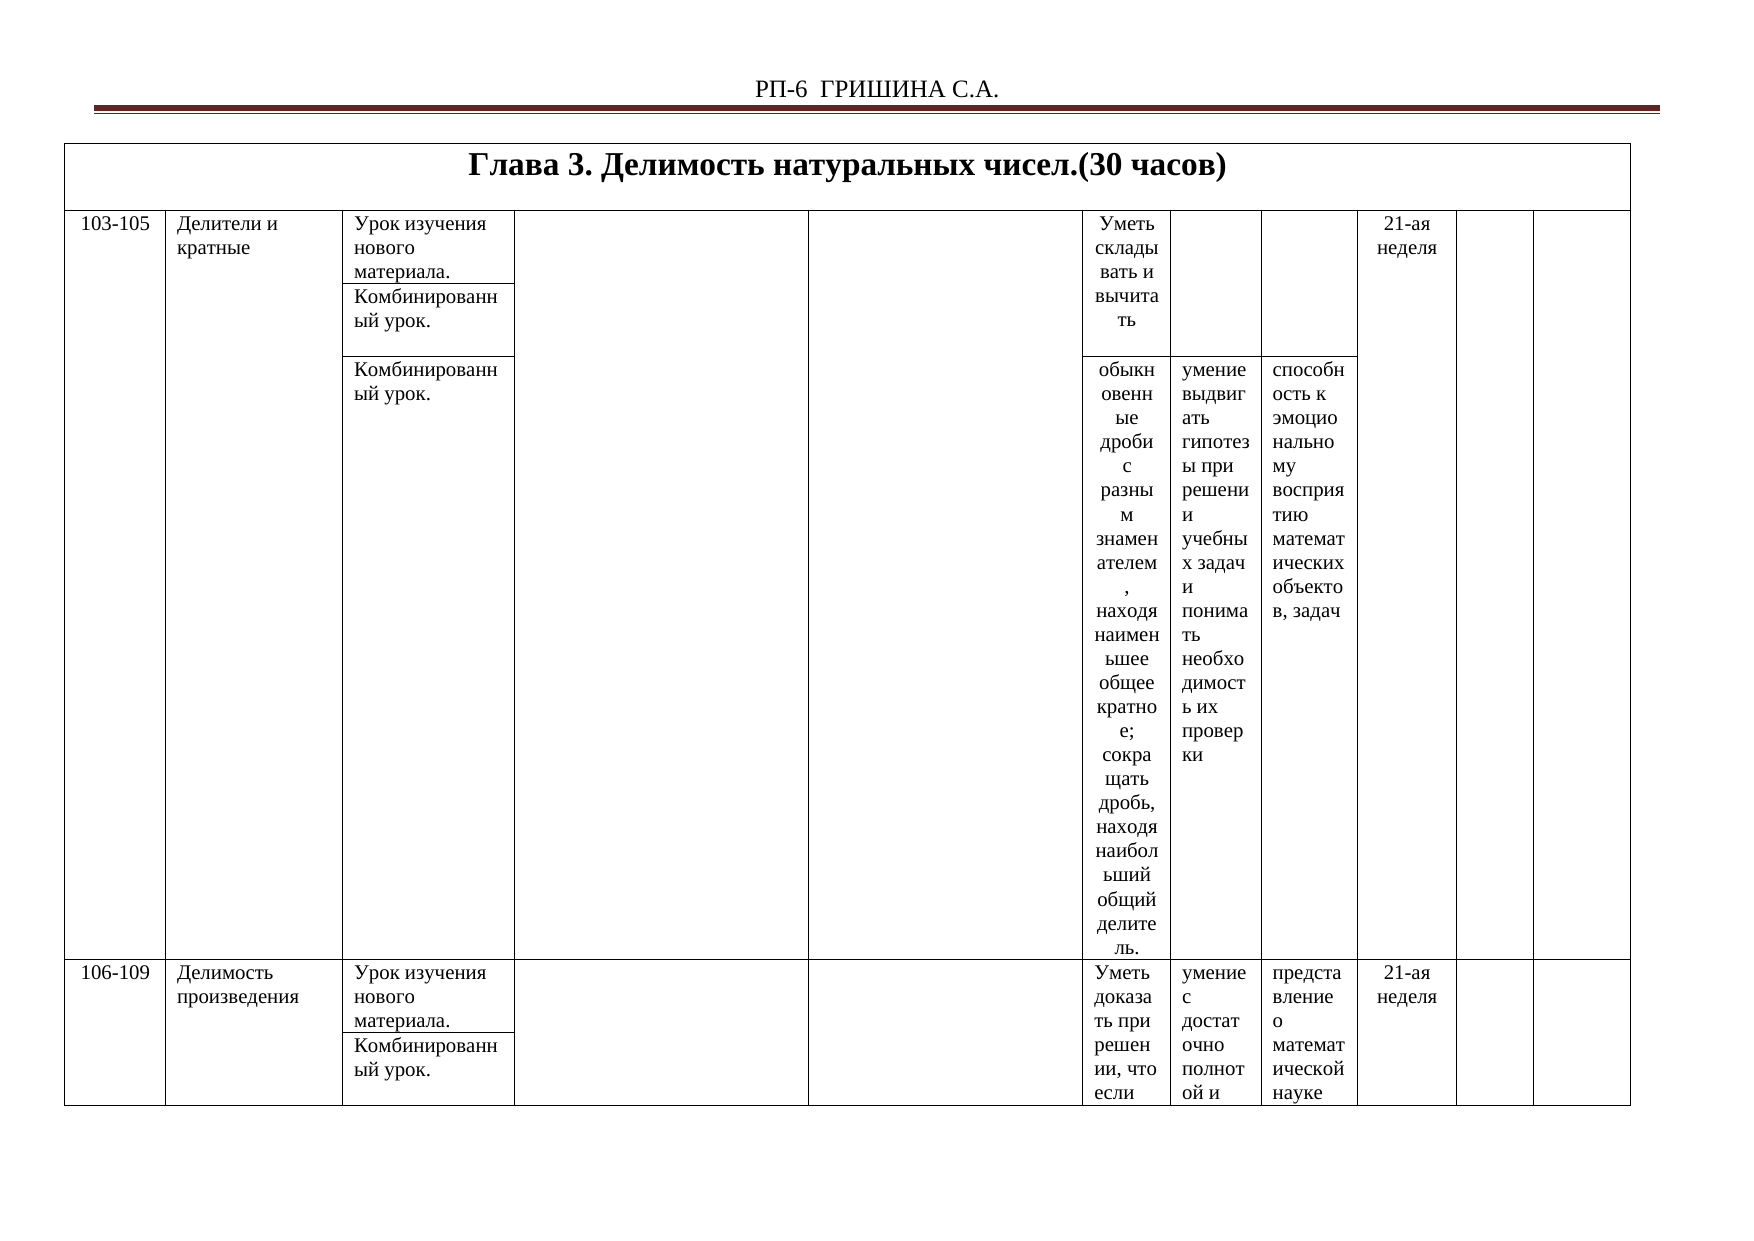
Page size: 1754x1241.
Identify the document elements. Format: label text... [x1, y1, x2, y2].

table_cell 21-ая неделя [1358, 960, 1456, 1105]
table_cell 103-105 [65, 211, 165, 959]
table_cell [503, 1033, 514, 1105]
table_cell 21-ая неделя [1358, 211, 1456, 959]
table_cell обыкновенные дроби с разным знаменателем, находя наименьшее общее кратное; сокращать дробь, находя наибольший общий делитель. [1083, 357, 1170, 959]
table_cell [515, 211, 808, 959]
table_cell [1457, 211, 1533, 959]
table_cell [1262, 211, 1357, 356]
table_cell [809, 211, 1082, 959]
table_cell Делители и кратные [166, 211, 342, 959]
table_cell Делимость произведения [166, 960, 342, 1105]
table_cell Уметь доказать при решении, что если ни один из множителей не делится на некоторое число, то и произведение не делиться на это число. [1083, 960, 1170, 1105]
table_cell способность к эмоциональному восприятию математических объектов, задач [1262, 357, 1357, 959]
table_cell Комбинированный урок. [343, 357, 514, 959]
table_cell [1457, 960, 1533, 1105]
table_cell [343, 1033, 354, 1105]
table_cell 106-109 [65, 960, 165, 1105]
table_cell [1171, 211, 1261, 356]
table_cell [1534, 211, 1630, 959]
table_cell представление о математической науке как сфере человеческой деятельности, об этапах ее развития [1262, 960, 1357, 1105]
table_cell умение с достаточно полнотой и точностью выражать свои мысли в соответствии с задачами и условиями коммуникации [1171, 960, 1261, 1105]
table_cell Уметь складывать и вычитать [1083, 211, 1170, 356]
table_cell Глава 3. Делимость натуральных чисел.(30 часов) [65, 144, 1630, 209]
table_cell [809, 960, 1082, 1105]
table_cell [1534, 960, 1630, 1105]
table_cell [515, 960, 808, 1105]
table_cell умение выдвигать гипотезы при решении учебных задач и понимать необходимость их проверки [1171, 357, 1261, 959]
